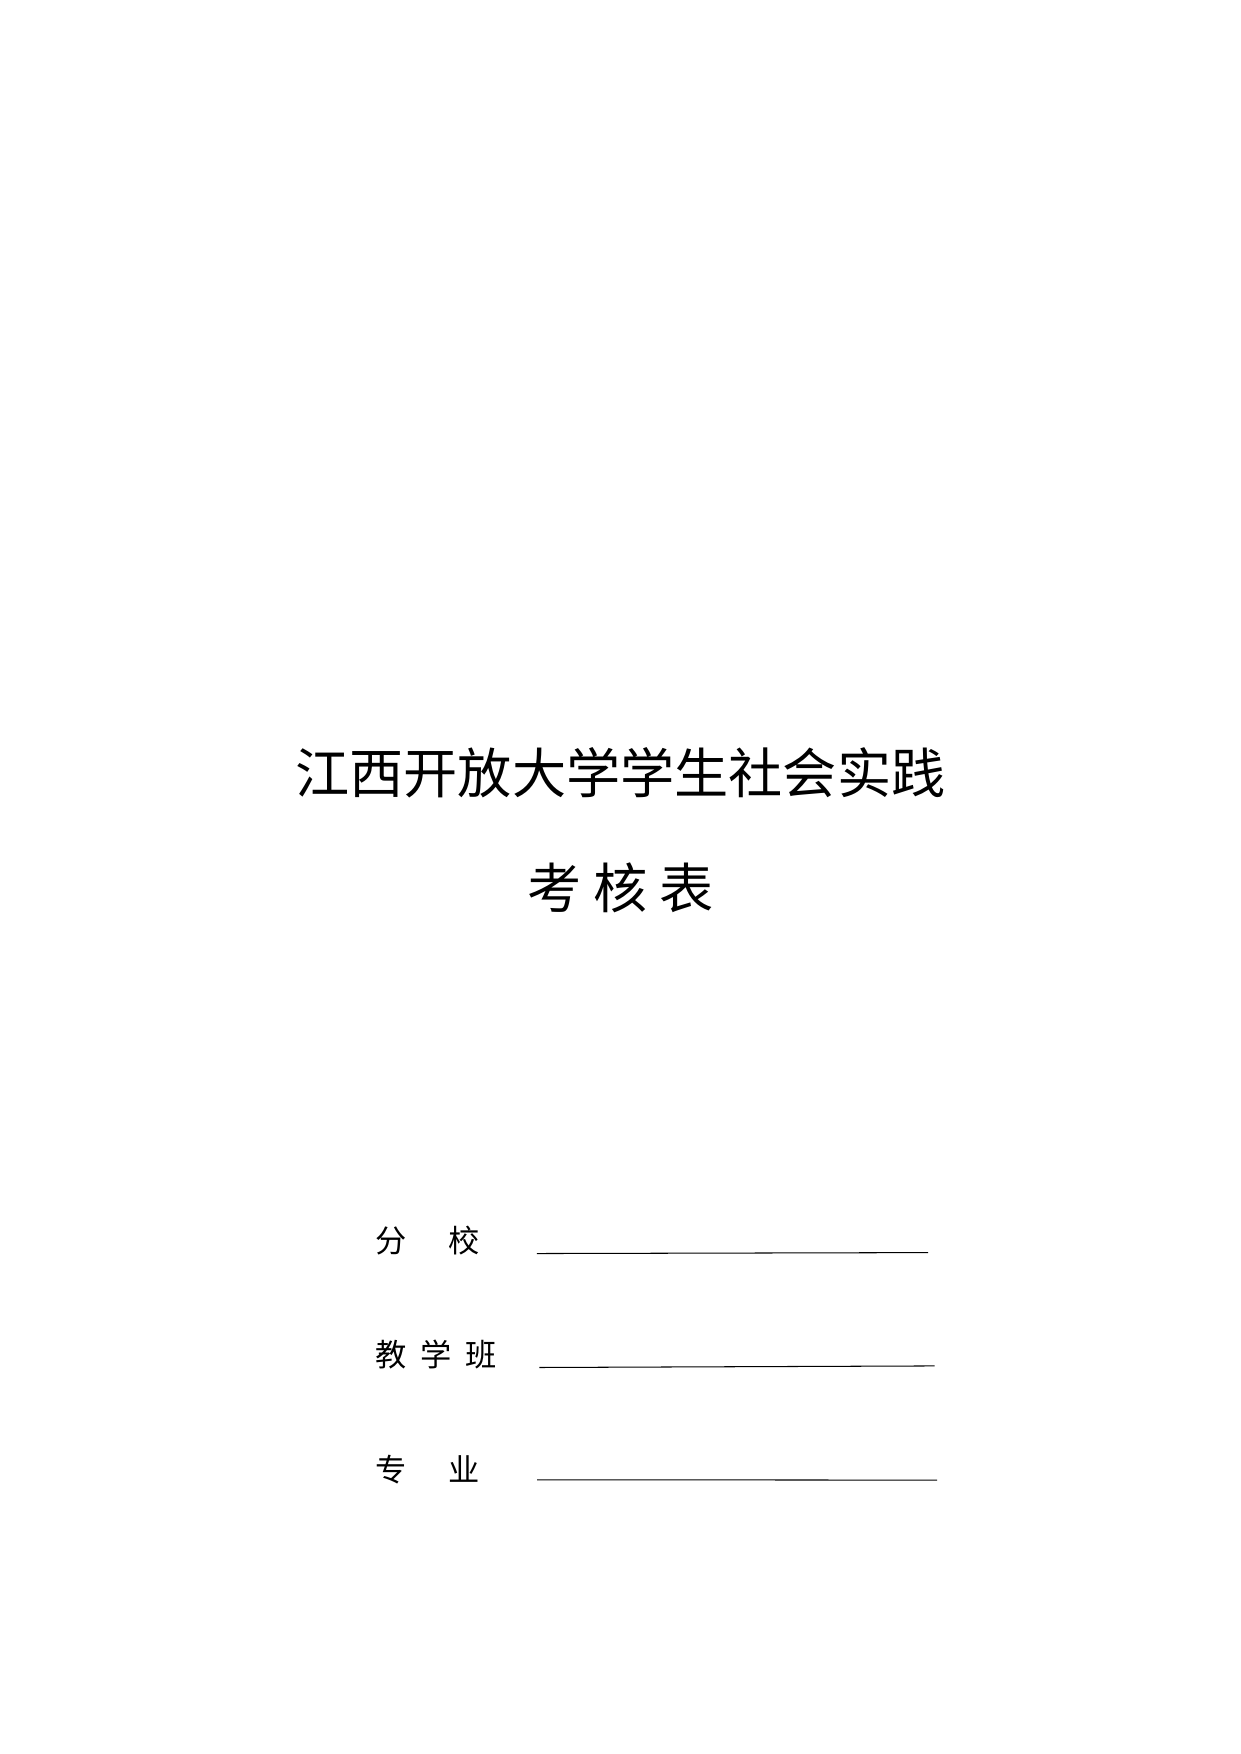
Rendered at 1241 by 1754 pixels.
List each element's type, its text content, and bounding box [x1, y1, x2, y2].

text 考 核 表 [187, 817, 1053, 931]
text 教 学 班 [187, 1275, 1053, 1389]
text 江西开放大学学生社会实践 [187, 702, 1053, 817]
text 专 业 [187, 1389, 1053, 1504]
text 分 校 [187, 1160, 1053, 1275]
